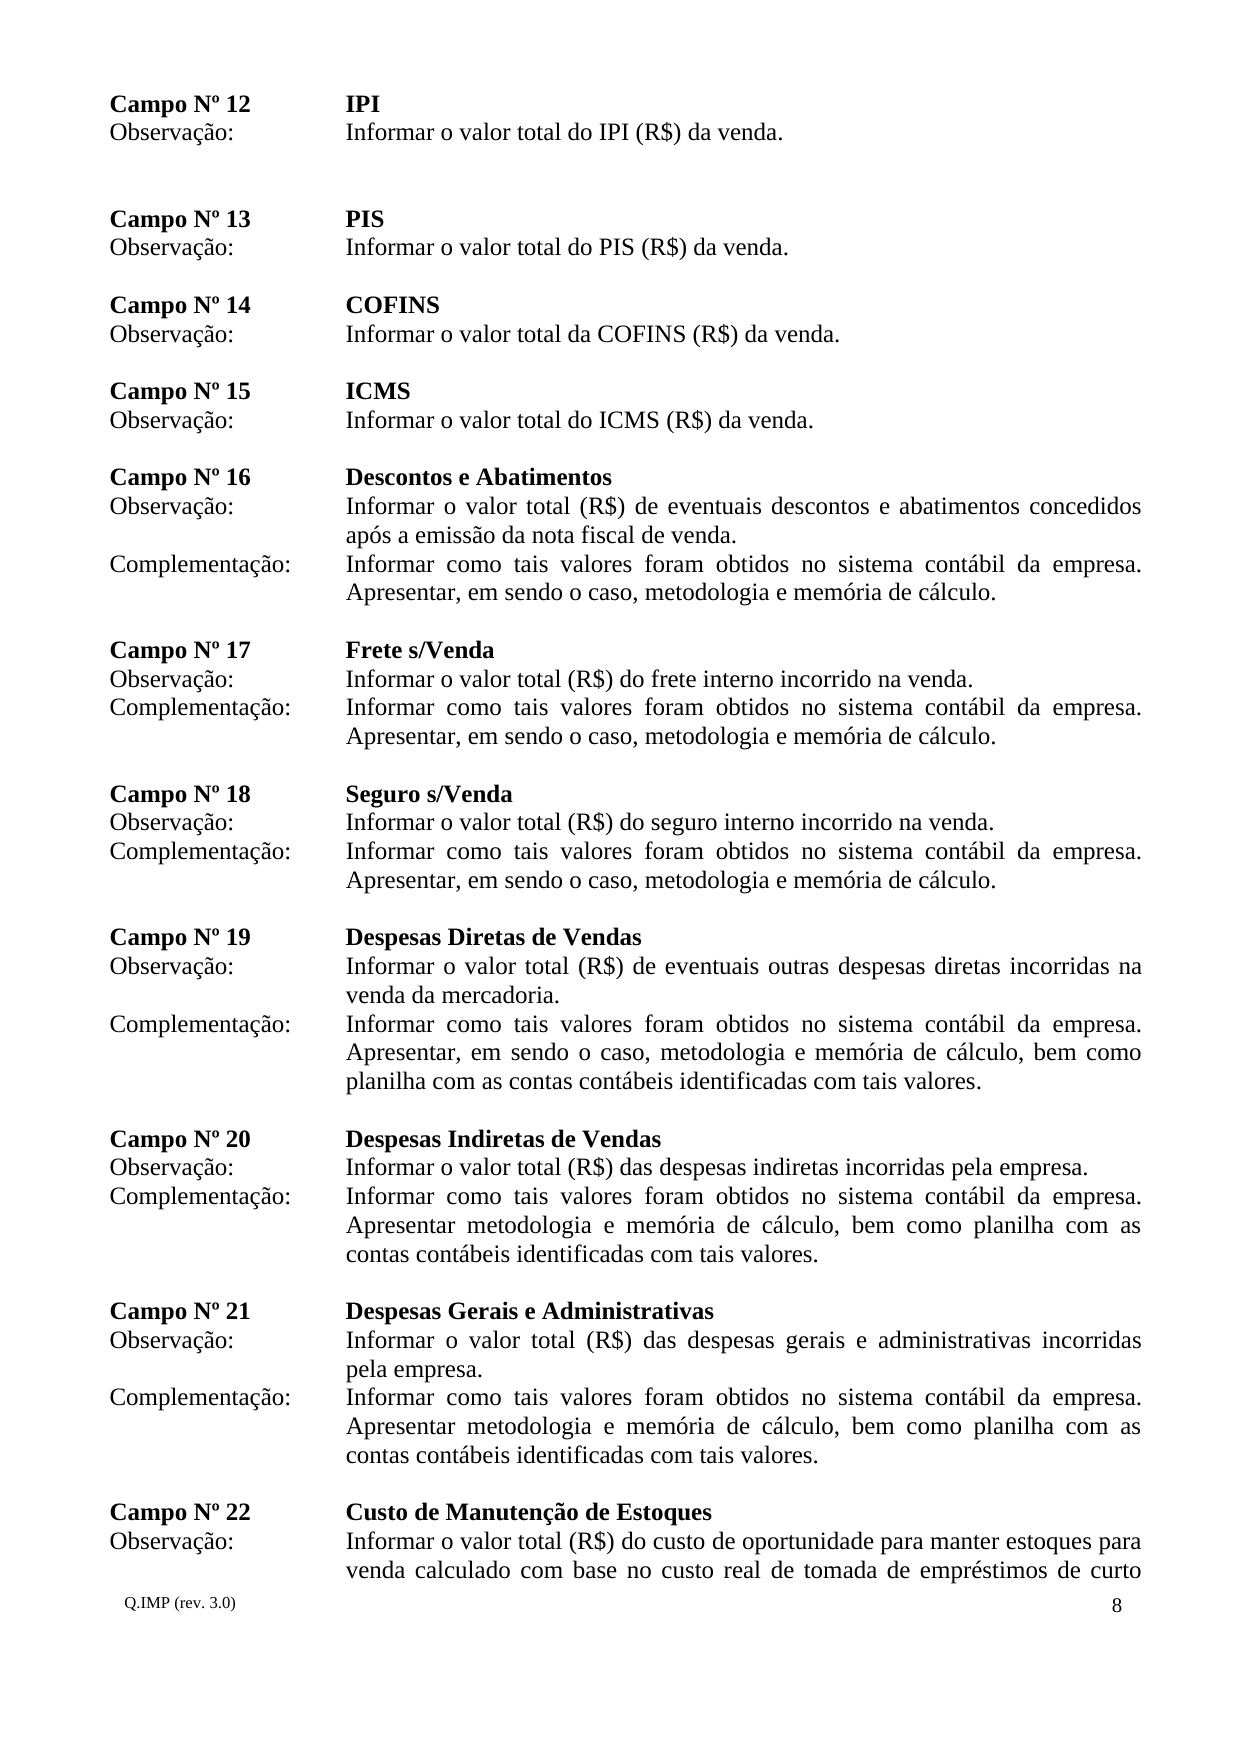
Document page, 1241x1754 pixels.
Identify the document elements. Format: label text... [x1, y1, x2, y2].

text Complementação: Informar como tais valores foram obtidos no sistema contábil da empresa. Apresentar metodologia e memória de cálculo, bem como planilha com as contas contábeis identificadas com tais valores. [109, 1181, 1143, 1267]
text Campo Nº 19 Despesas Diretas de Vendas [109, 922, 1143, 951]
text Complementação: Informar como tais valores foram obtidos no sistema contábil da empresa. Apresentar, em sendo o caso, metodologia e memória de cálculo. [109, 836, 1143, 894]
text Campo Nº 18 Seguro s/Venda [109, 779, 1143, 807]
text Campo Nº 20 Despesas Indiretas de Vendas [109, 1124, 1143, 1152]
text Campo Nº 15 ICMS [109, 376, 1143, 405]
text Observação: Informar o valor total da COFINS (R$) da venda. [109, 319, 1143, 347]
text Campo Nº 13 PIS [109, 204, 1143, 232]
text Observação: Informar o valor total (R$) das despesas gerais e administrativas incorridas pela empresa. [109, 1325, 1143, 1382]
text Observação: Informar o valor total do PIS (R$) da venda. [109, 232, 1143, 261]
text Observação: Informar o valor total (R$) das despesas indiretas incorridas pela empresa. [109, 1152, 1143, 1181]
text Complementação: Informar como tais valores foram obtidos no sistema contábil da empresa. Apresentar, em sendo o caso, metodologia e memória de cálculo. [109, 692, 1143, 750]
text Campo Nº 17 Frete s/Venda [109, 635, 1143, 664]
text Campo Nº 22 Custo de Manutenção de Estoques [109, 1497, 1143, 1526]
text Complementação: Informar como tais valores foram obtidos no sistema contábil da empresa. Apresentar, em sendo o caso, metodologia e memória de cálculo, bem como planilha com as contas contábeis identificadas com tais valores. [109, 1009, 1143, 1095]
text Observação: Informar o valor total (R$) de eventuais outras despesas diretas incorridas na venda da mercadoria. [109, 951, 1143, 1009]
text Complementação: Informar como tais valores foram obtidos no sistema contábil da empresa. Apresentar, em sendo o caso, metodologia e memória de cálculo. [109, 549, 1143, 606]
text Observação: Informar o valor total (R$) do seguro interno incorrido na venda. [109, 807, 1143, 836]
text Campo Nº 16 Descontos e Abatimentos [109, 462, 1143, 491]
text Observação: Informar o valor total (R$) do frete interno incorrido na venda. [109, 664, 1143, 692]
text Observação: Informar o valor total do IPI (R$) da venda. [109, 117, 1143, 146]
text Observação: Informar o valor total do ICMS (R$) da venda. [109, 405, 1143, 434]
text Complementação: Informar como tais valores foram obtidos no sistema contábil da empresa. Apresentar metodologia e memória de cálculo, bem como planilha com as contas contábeis identificadas com tais valores. [109, 1382, 1143, 1469]
text Campo Nº 21 Despesas Gerais e Administrativas [109, 1296, 1143, 1325]
text Campo Nº 12 IPI [109, 89, 1143, 117]
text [109, 1526, 1143, 1584]
text Observação: Informar o valor total (R$) de eventuais descontos e abatimentos concedidos após a emissão da nota fiscal de venda. [109, 491, 1143, 549]
text Campo Nº 14 COFINS [109, 290, 1143, 319]
